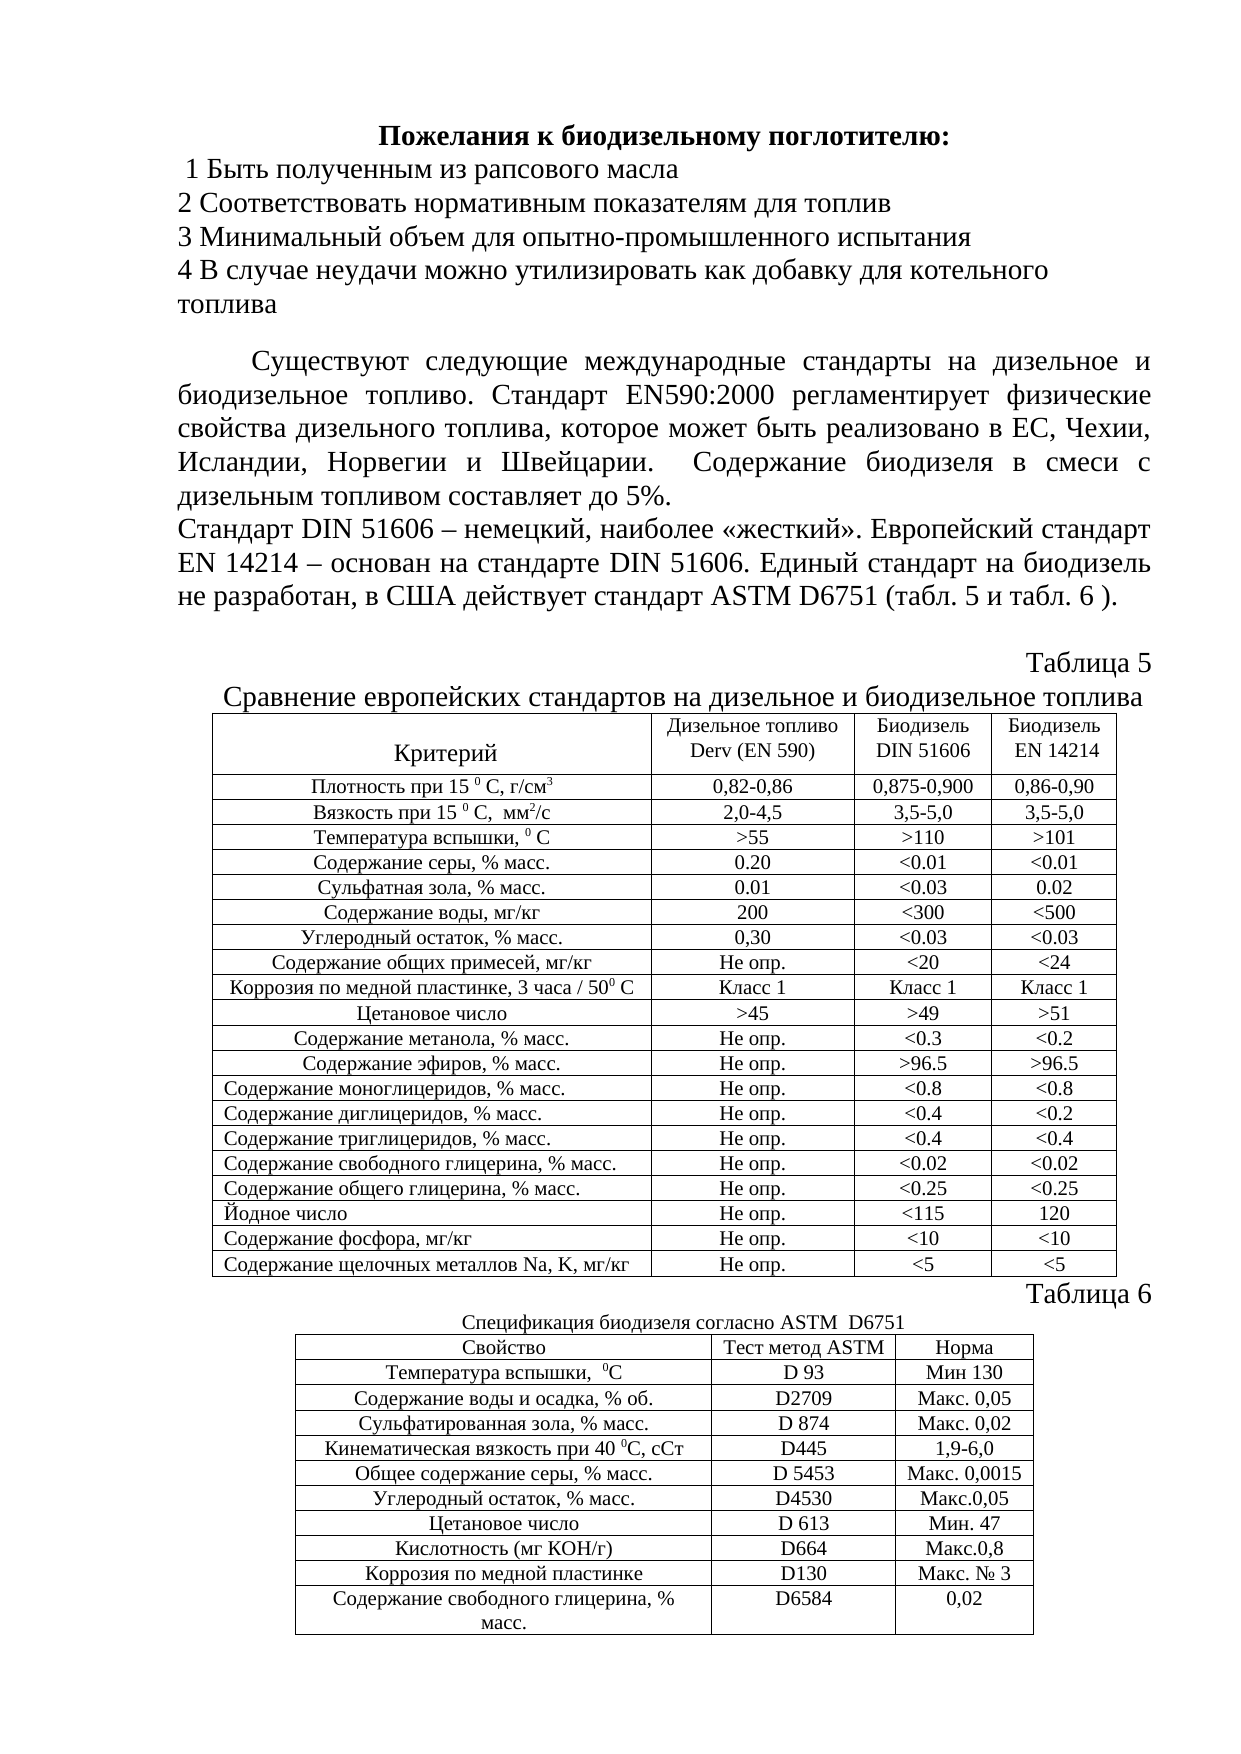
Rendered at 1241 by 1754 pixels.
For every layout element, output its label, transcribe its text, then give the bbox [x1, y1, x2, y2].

table_cell 200 [652, 900, 854, 924]
table_cell 0,82-0,86 [652, 775, 854, 798]
table_cell Не опр. [652, 1126, 854, 1150]
table_cell <5 [855, 1251, 991, 1276]
table_cell D6584 [712, 1586, 895, 1634]
table_cell <10 [855, 1226, 991, 1250]
table_cell Макс.0,05 [896, 1486, 1033, 1510]
table_cell Сульфатированная зола, % масс. [296, 1411, 711, 1434]
table_cell <0.4 [855, 1101, 991, 1125]
table_cell Содержание воды и осадка, % об. [296, 1385, 711, 1409]
table_cell D 613 [712, 1511, 895, 1535]
table_cell <115 [855, 1201, 991, 1225]
table_cell <300 [855, 900, 991, 924]
table_cell Йодное число [213, 1201, 651, 1225]
table_cell Цетановое число [213, 1000, 651, 1024]
table_cell Содержание общего глицерина, % масс. [213, 1176, 651, 1200]
table_cell Содержание метанола, % масс. [213, 1026, 651, 1049]
table_cell Содержание моноглицеридов, % масс. [213, 1076, 651, 1100]
table_cell >51 [992, 1000, 1116, 1024]
table_cell 0,875-0,900 [855, 775, 991, 798]
table_cell 0,86-0,90 [992, 775, 1116, 798]
table_cell 120 [992, 1201, 1116, 1225]
text Существуют следующие международные стандарты на дизельное и биодизельное топливо. Стандарт EN590:2000 регламентирует физические свойства дизельного топлива, которое может быть реализовано в ЕС, Чехии, Исландии, Норвегии и Швейцарии. Содержание биодизеля в смеси с дизельным топливом составляет до 5%. [177, 343, 1152, 511]
text Таблица 5 [215, 645, 1152, 679]
table_cell Температура вспышки, 0С [296, 1360, 711, 1384]
table_cell Не опр. [652, 950, 854, 974]
table_cell <0.01 [855, 850, 991, 874]
text 3 Минимальный объем для опытно-промышленного испытания [177, 219, 1152, 252]
table_cell 0.01 [652, 875, 854, 899]
table_cell <500 [992, 900, 1116, 924]
table_cell 0.20 [652, 850, 854, 874]
table_cell Не опр. [652, 1151, 854, 1175]
table_cell Содержание щелочных металлов Na, K, мг/кг [213, 1251, 651, 1276]
text Стандарт DIN 51606 – немецкий, наиболее «жесткий». Европейский стандарт EN 14214 – основан на стандарте DIN 51606. Единый стандарт на биодизель не разработан, в США действует стандарт ASTM D6751 (табл. 5 и табл. 6 ). [177, 511, 1152, 612]
table_header Свойство [296, 1335, 711, 1359]
table_cell >101 [992, 825, 1116, 849]
table_cell <0.02 [855, 1151, 991, 1175]
text Таблица 6 [215, 1277, 1152, 1310]
table_cell Содержание свободного глицерина, % масс. [213, 1151, 651, 1175]
table_cell <24 [992, 950, 1116, 974]
table_cell Класс 1 [855, 975, 991, 999]
table_cell 3,5-5,0 [992, 800, 1116, 824]
text 4 В случае неудачи можно утилизировать как добавку для котельного топлива [177, 252, 1152, 319]
table_header Критерий [213, 714, 651, 773]
table_cell Класс 1 [992, 975, 1116, 999]
table_cell 0,02 [896, 1586, 1033, 1634]
text Спецификация биодизеля согласно ASTM D6751 [215, 1310, 1152, 1334]
table_cell Сульфатная зола, % масс. [213, 875, 651, 899]
table_cell <0.2 [992, 1026, 1116, 1049]
text 1 Быть полученным из рапсового масла [177, 152, 1152, 185]
table_cell Не опр. [652, 1101, 854, 1125]
table_cell <0.25 [992, 1176, 1116, 1200]
table_cell >96.5 [992, 1051, 1116, 1075]
table_cell Не опр. [652, 1076, 854, 1100]
table_cell >55 [652, 825, 854, 849]
table_cell Макс. 0,02 [896, 1411, 1033, 1434]
table_cell 2,0-4,5 [652, 800, 854, 824]
table_cell <20 [855, 950, 991, 974]
table_cell Содержание общих примесей, мг/кг [213, 950, 651, 974]
table_header Биодизель EN 14214 [992, 714, 1116, 773]
table_cell D 93 [712, 1360, 895, 1384]
table_cell Содержание свободного глицерина, % масс. [296, 1586, 711, 1634]
table_cell Содержание эфиров, % масс. [213, 1051, 651, 1075]
table_cell D2709 [712, 1385, 895, 1409]
table_cell D4530 [712, 1486, 895, 1510]
table_cell Углеродный остаток, % масс. [213, 925, 651, 949]
table_cell 1,9-6,0 [896, 1436, 1033, 1460]
table_cell Не опр. [652, 1051, 854, 1075]
table_cell Содержание триглицеридов, % масс. [213, 1126, 651, 1150]
table_cell Содержание серы, % масс. [213, 850, 651, 874]
table_cell <0.03 [855, 925, 991, 949]
table_cell Не опр. [652, 1251, 854, 1276]
table_cell >49 [855, 1000, 991, 1024]
text Сравнение европейских стандартов на дизельное и биодизельное топлива [215, 679, 1152, 712]
table_cell D664 [712, 1536, 895, 1560]
table_cell Мин 130 [896, 1360, 1033, 1384]
table_cell Цетановое число [296, 1511, 711, 1535]
table_cell Коррозия по медной пластинке, 3 часа / 500 С [213, 975, 651, 999]
table_cell <0.03 [992, 925, 1116, 949]
table_cell Плотность при 15 0 С, г/см3 [213, 775, 651, 798]
table_header Дизельное топливо Derv (EN 590) [652, 714, 854, 773]
table_cell <0.8 [855, 1076, 991, 1100]
table_cell Кислотность (мг КОН/г) [296, 1536, 711, 1560]
table_cell Содержание фосфора, мг/кг [213, 1226, 651, 1250]
table_cell Углеродный остаток, % масс. [296, 1486, 711, 1510]
table_cell <0.03 [855, 875, 991, 899]
table_cell D130 [712, 1561, 895, 1585]
table_cell 0,30 [652, 925, 854, 949]
table_cell D445 [712, 1436, 895, 1460]
table_cell Кинематическая вязкость при 40 0С, сСт [296, 1436, 711, 1460]
table_cell <0.4 [992, 1126, 1116, 1150]
table_cell Не опр. [652, 1026, 854, 1049]
table_cell <0.01 [992, 850, 1116, 874]
text Пожелания к биодизельному поглотителю: [177, 118, 1152, 152]
table_cell Содержание диглицеридов, % масс. [213, 1101, 651, 1125]
table_cell Температура вспышки, 0 С [213, 825, 651, 849]
table_cell Класс 1 [652, 975, 854, 999]
table_header Тест метод ASTM [712, 1335, 895, 1359]
table_cell Не опр. [652, 1176, 854, 1200]
table_cell Макс. 0,0015 [896, 1461, 1033, 1485]
table_cell 0.02 [992, 875, 1116, 899]
table_cell Коррозия по медной пластинке [296, 1561, 711, 1585]
table_cell >45 [652, 1000, 854, 1024]
table_cell <0.02 [992, 1151, 1116, 1175]
table_cell <0.2 [992, 1101, 1116, 1125]
table_cell Макс. № 3 [896, 1561, 1033, 1585]
table_cell Общее содержание серы, % масс. [296, 1461, 711, 1485]
table_cell <5 [992, 1251, 1116, 1276]
table_cell <0.8 [992, 1076, 1116, 1100]
table_cell 3,5-5,0 [855, 800, 991, 824]
table_cell Макс.0,8 [896, 1536, 1033, 1560]
table_cell Макс. 0,05 [896, 1385, 1033, 1409]
table_header Норма [896, 1335, 1033, 1359]
table_header Биодизель DIN 51606 [855, 714, 991, 773]
table_cell Не опр. [652, 1226, 854, 1250]
table_cell D 874 [712, 1411, 895, 1434]
table_cell <0.25 [855, 1176, 991, 1200]
table_cell Вязкость при 15 0 С, мм2/с [213, 800, 651, 824]
table_cell >96.5 [855, 1051, 991, 1075]
text 2 Соответствовать нормативным показателям для топлив [177, 185, 1152, 219]
table_cell >110 [855, 825, 991, 849]
table_cell D 5453 [712, 1461, 895, 1485]
table_cell Не опр. [652, 1201, 854, 1225]
table_cell Мин. 47 [896, 1511, 1033, 1535]
table_cell Содержание воды, мг/кг [213, 900, 651, 924]
table_cell <0.4 [855, 1126, 991, 1150]
table_cell <0.3 [855, 1026, 991, 1049]
table_cell <10 [992, 1226, 1116, 1250]
